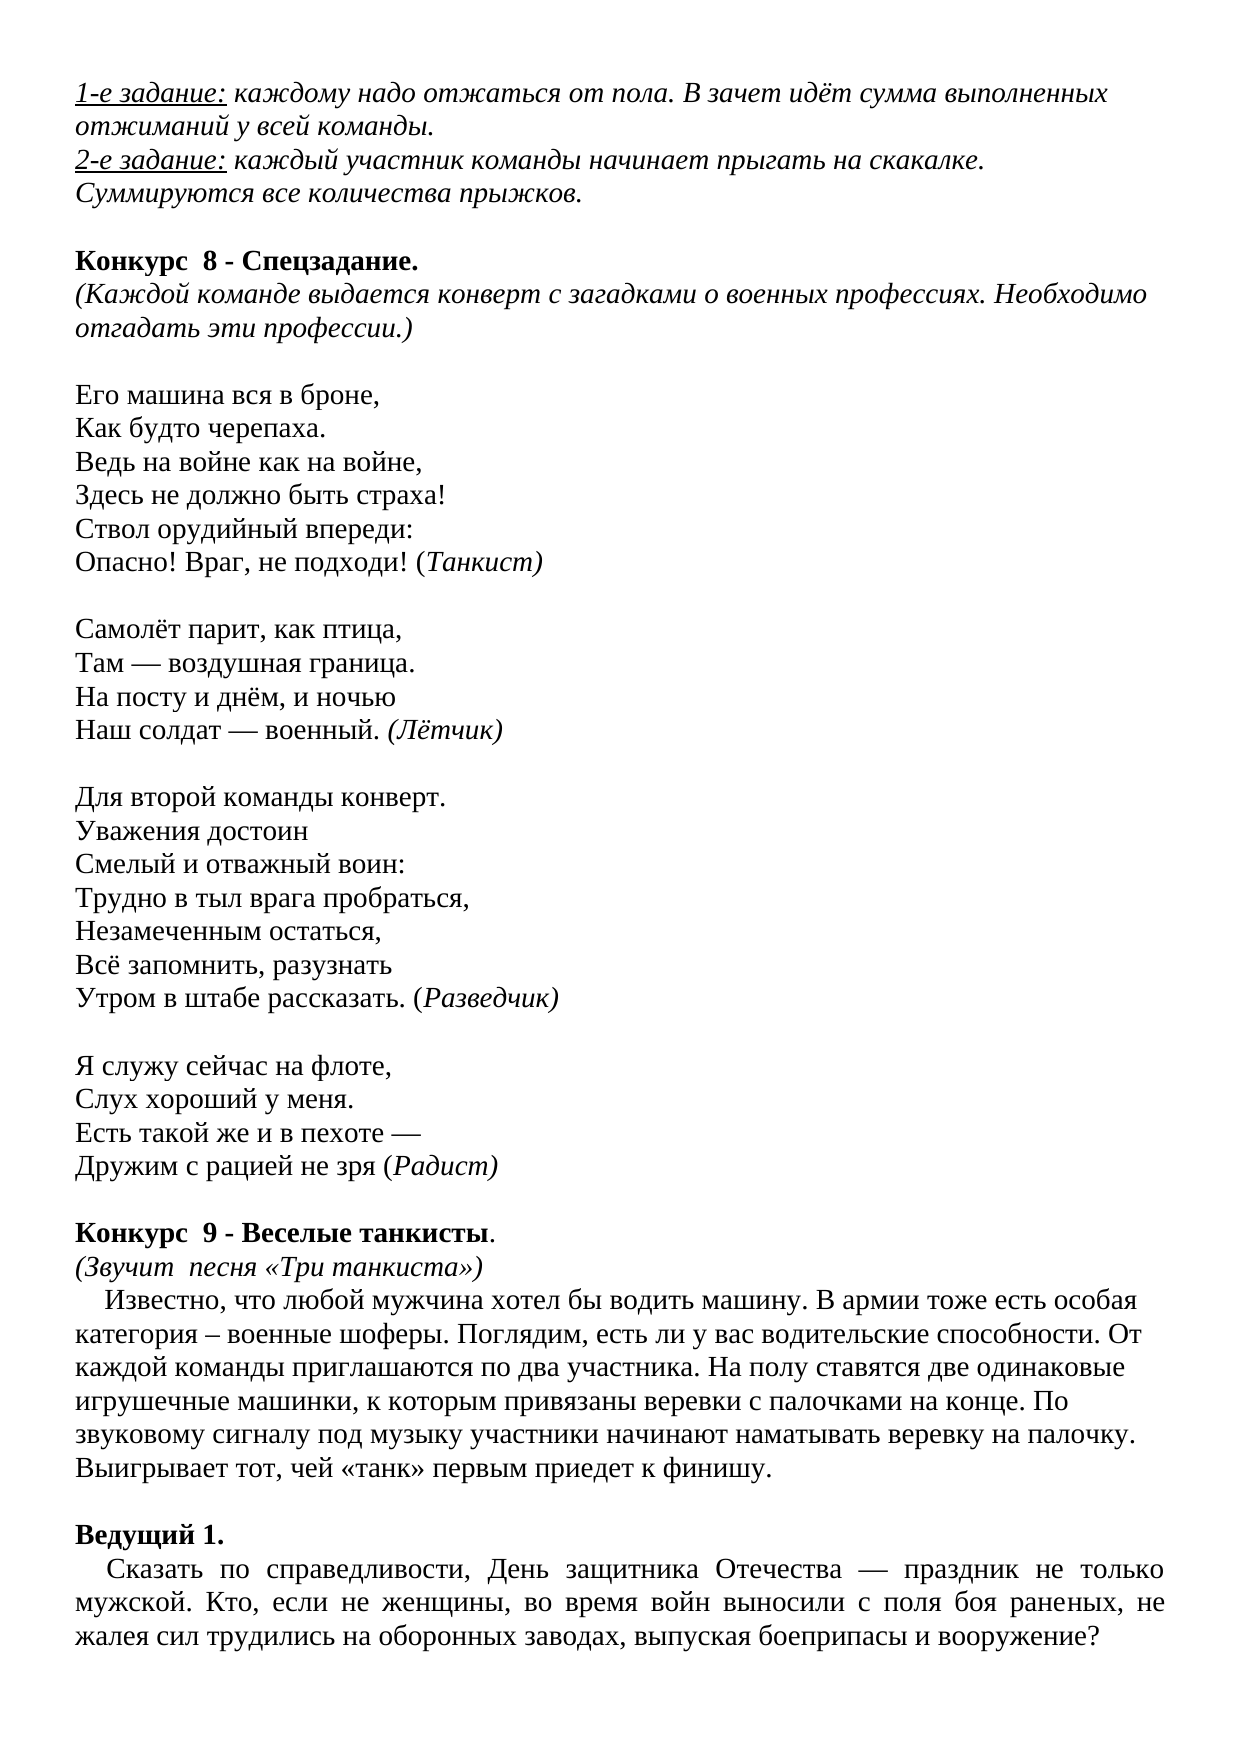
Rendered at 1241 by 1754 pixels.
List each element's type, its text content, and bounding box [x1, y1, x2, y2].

text (Звучит песня «Три танкиста») [75, 1249, 1165, 1282]
text Я служу сейчас на флоте, Слух хороший у меня. Есть такой же и в пехоте — Дружим с рацией не зря (Радист) [354, 1048, 1165, 1182]
text Сказать по справедливости, День защитника Отечества — праздник не только мужской. Кто, если не женщины, во время войн выносили с поля боя раненых, не жалея сил трудились на оборонных заводах, выпуская боеприпасы и вооружение? [75, 1551, 1165, 1651]
text Ведущий 1. [75, 1484, 1165, 1551]
text Самолёт парит, как птица, Там — воздушная граница. На посту и днём, и ночью Наш солдат — военный. (Лётчик) [396, 612, 1165, 746]
text Известно, что любой мужчина хотел бы водить машину. В армии тоже есть особая категория – военные шоферы. Поглядим, есть ли у вас водительские способности. От каждой команды приглашаются по два участника. На полу ставятся две одинаковые игрушечные машинки, к которым привязаны веревки с палочками на конце. По звуковому сигналу под музыку участники начинают наматывать веревку на палочку. Выигрывает тот, чей «танк» первым приедет к финишу. [75, 1282, 1165, 1484]
text Для второй команды конверт. Уважения достоин Смелый и отважный воин: Трудно в тыл врага пробраться, Незамеченным остаться, Всё запомнить, разузнать Утром в штабе рассказать. (Разведчик) [75, 779, 1165, 1014]
text Конкурс 9 - Веселые танкисты. [75, 1215, 1165, 1249]
